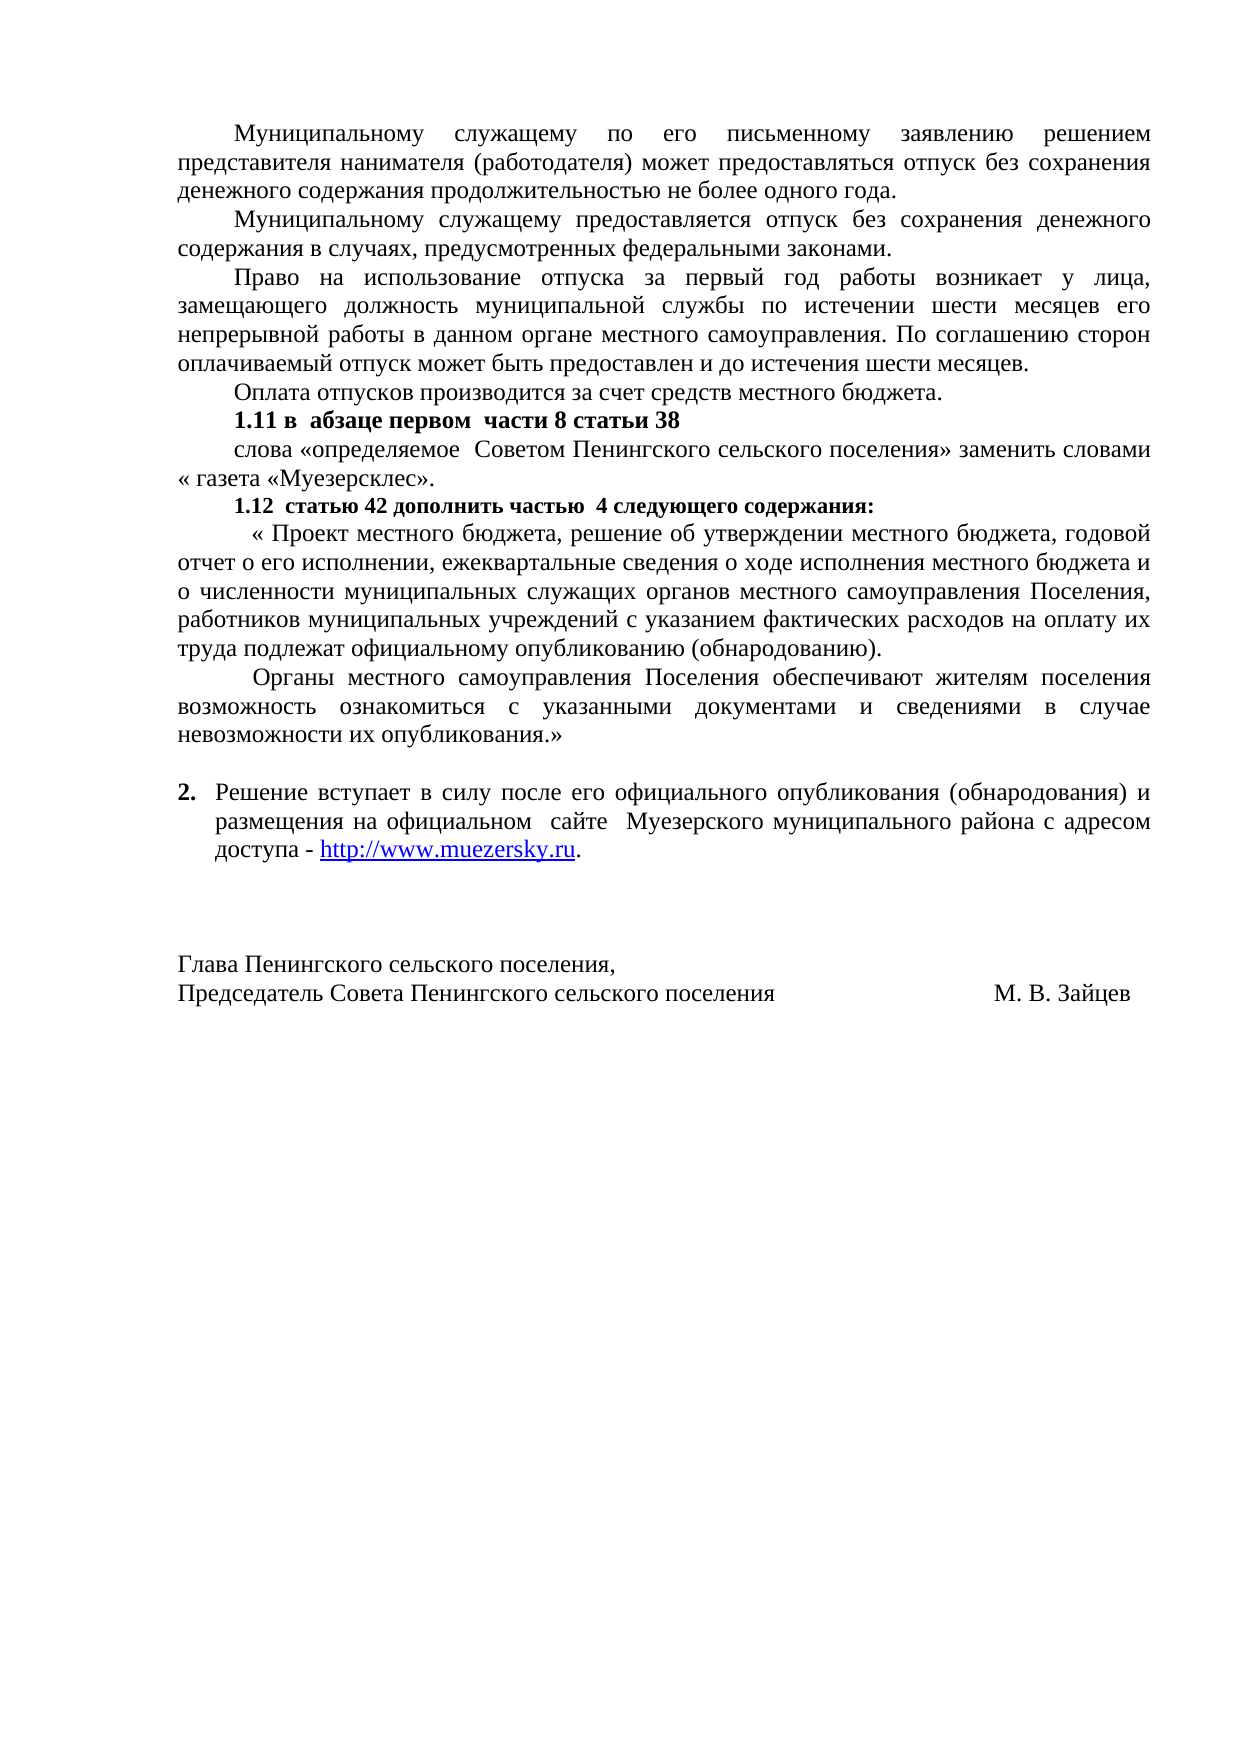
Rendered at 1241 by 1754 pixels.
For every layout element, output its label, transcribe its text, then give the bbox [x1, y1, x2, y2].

text Муниципальному служащему по его письменному заявлению решением представителя нанимателя (работодателя) может предоставляться отпуск без сохранения денежного содержания продолжительностью не более одного года. [177, 118, 1152, 204]
text Право на использование отпуска за первый год работы возникает у лица, замещающего должность муниципальной службы по истечении шести месяцев его непрерывной работы в данном органе местного самоуправления. По соглашению сторон оплачиваемый отпуск может быть предоставлен и до истечения шести месяцев. [177, 262, 1152, 377]
text Председатель Совета Пенингского сельского поселения М. В. Зайцев [177, 978, 1152, 1007]
text « Проект местного бюджета, решение об утверждении местного бюджета, годовой отчет о его исполнении, ежеквартальные сведения о ходе исполнения местного бюджета и о численности муниципальных служащих органов местного самоуправления Поселения, работников муниципальных учреждений с указанием фактических расходов на оплату их труда подлежат официальному опубликованию (обнародованию). [177, 518, 1152, 662]
text Муниципальному служащему предоставляется отпуск без сохранения денежного содержания в случаях, предусмотренных федеральными законами. [177, 204, 1152, 262]
text слова «определяемое Советом Пенингского сельского поселения» заменить словами « газета «Муезерсклес». [177, 434, 1152, 492]
text 1.11 в абзаце первом части 8 статьи 38 [177, 406, 1152, 434]
text 1.12 статью 42 дополнить частью 4 следующего содержания: [177, 492, 1152, 518]
text Глава Пенингского сельского поселения, [177, 949, 1152, 978]
text Органы местного самоуправления Поселения обеспечивают жителям поселения возможность ознакомиться с указанными документами и сведениями в случае невозможности их опубликования.» [177, 662, 1152, 748]
list Решение вступает в силу после его официального опубликования (обнародования) и размещения на официальном сайте Муезерского муниципального района с адресом доступа - http://www.muezersky.ru. [177, 777, 1152, 863]
text Оплата отпусков производится за счет средств местного бюджета. [177, 377, 1152, 406]
